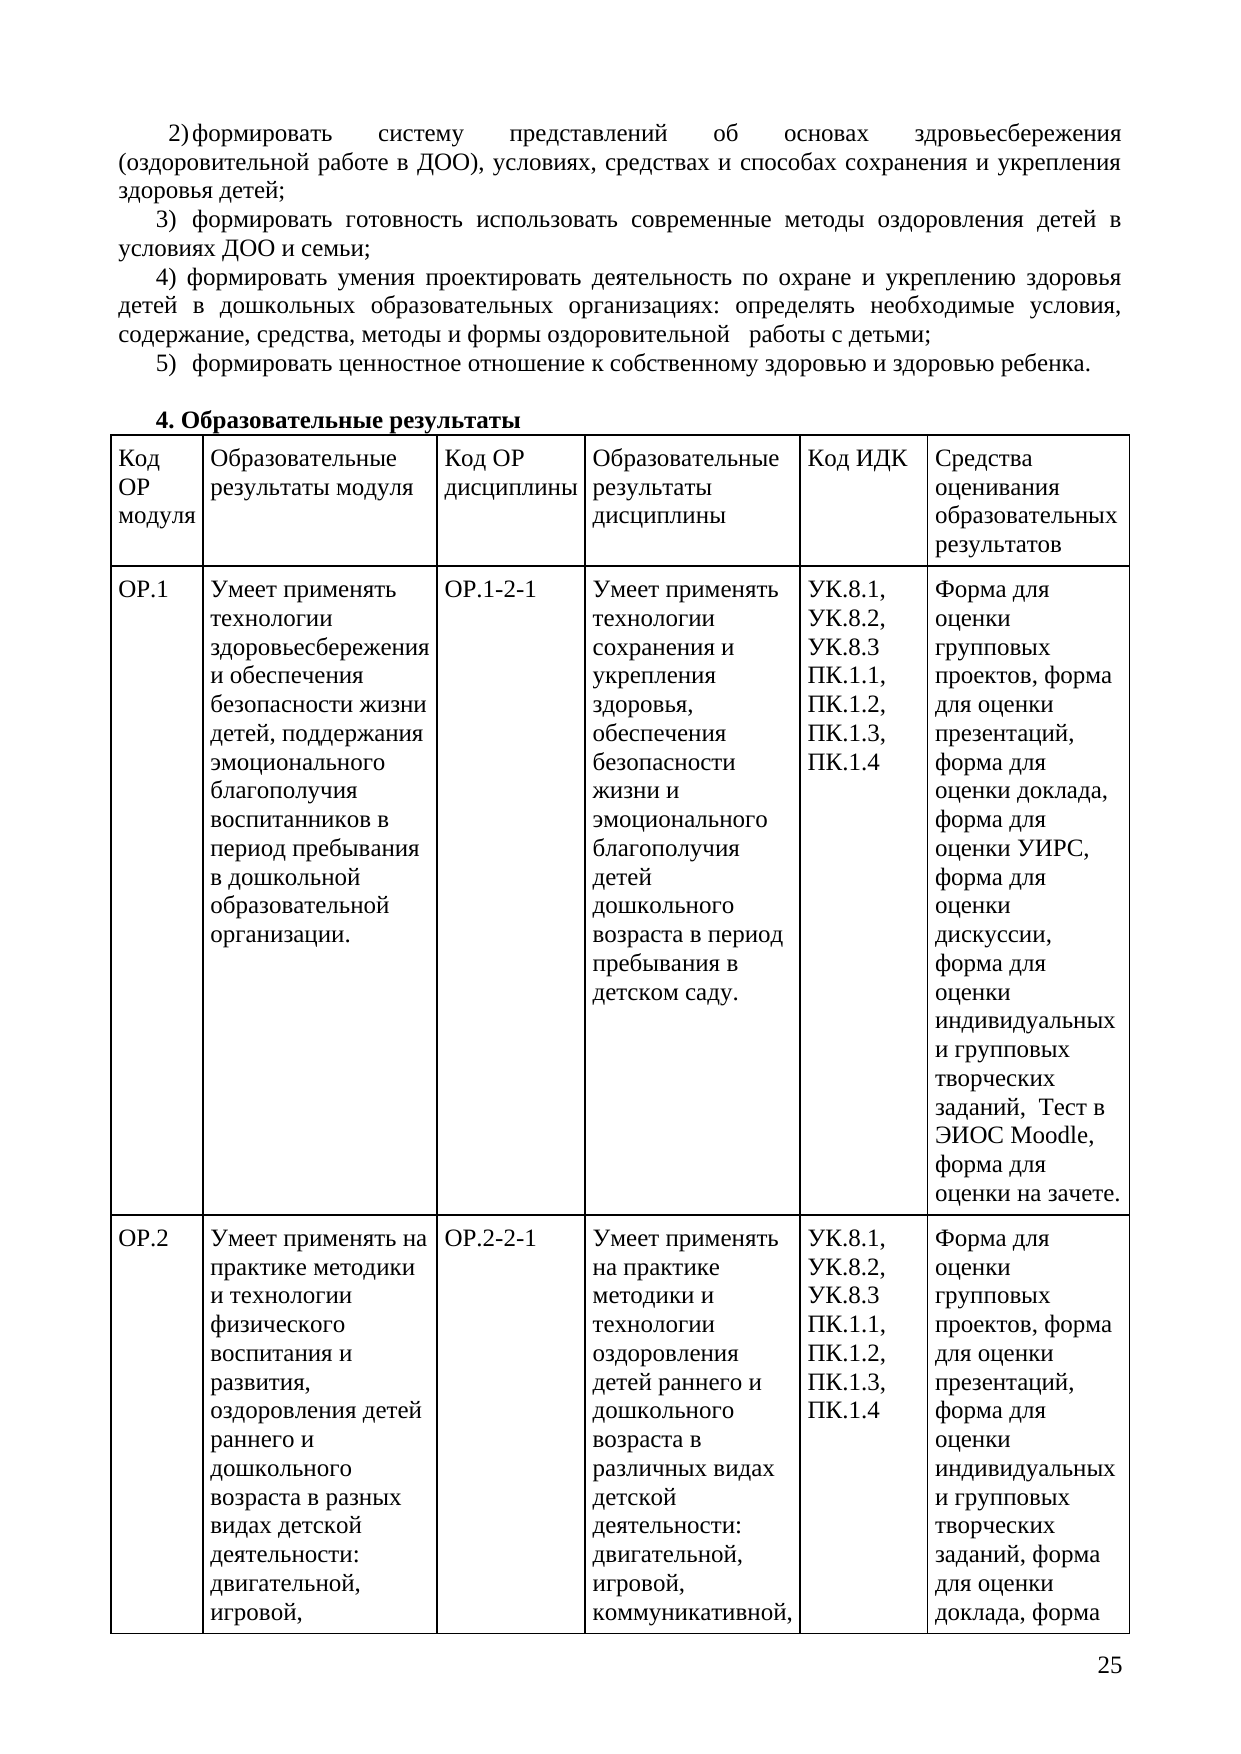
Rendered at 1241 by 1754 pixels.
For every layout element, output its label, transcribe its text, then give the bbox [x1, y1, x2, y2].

table_cell ОР.2-2-1 [438, 1216, 584, 1633]
table_cell УК.8.1, УК.8.2, УК.8.3 ПК.1.1, ПК.1.2, ПК.1.3, ПК.1.4 [801, 1216, 927, 1633]
subtitle 4. Образовательные результаты [118, 406, 1122, 434]
table_header Код ОР дисциплины [438, 436, 584, 565]
table_cell ОР.2 [112, 1216, 202, 1633]
table_cell ОР.1 [112, 567, 202, 1214]
table_header Образовательные результаты дисциплины [586, 436, 799, 565]
table_header Код ОР модуля [112, 436, 202, 565]
table_header Средства оценивания образовательных результатов [928, 436, 1129, 565]
text 2) формировать систему представлений об основах здровьесбережения (оздоровительной работе в ДОО), условиях, средствах и способах сохранения и укрепления здоровья детей; [118, 118, 1122, 204]
text 3) формировать готовность использовать современные методы оздоровления детей в условиях ДОО и семьи; [118, 204, 1122, 262]
table_cell УК.8.1, УК.8.2, УК.8.3 ПК.1.1, ПК.1.2, ПК.1.3, ПК.1.4 [801, 567, 927, 1214]
table_cell Умеет применять технологии сохранения и укрепления здоровья, обеспечения безопасности жизни и эмоционального благополучия детей дошкольного возраста в период пребывания в детском саду. [586, 567, 799, 1214]
table_header Образовательные результаты модуля [204, 436, 436, 565]
text 5) формировать ценностное отношение к собственному здоровью и здоровью ребенка. [118, 348, 1122, 377]
table_cell Форма для оценки групповых проектов, форма для оценки презентаций, форма для оценки доклада, форма для оценки УИРС, форма для оценки дискуссии, форма для оценки индивидуальных и групповых творческих заданий, Тест в ЭИОС Moodle, форма для оценки на зачете. [928, 567, 1129, 1214]
table_cell Умеет применять технологии здоровьесбережения и обеспечения безопасности жизни детей, поддержания эмоционального благополучия воспитанников в период пребывания в дошкольной образовательной организации. [204, 567, 436, 1214]
table_header Код ИДК [801, 436, 927, 565]
text 4) формировать умения проектировать деятельность по охране и укреплению здоровья детей в дошкольных образовательных организациях: определять необходимые условия, содержание, средства, методы и формы оздоровительной работы с детьми; [118, 262, 1122, 348]
table_cell ОР.1-2-1 [438, 567, 584, 1214]
